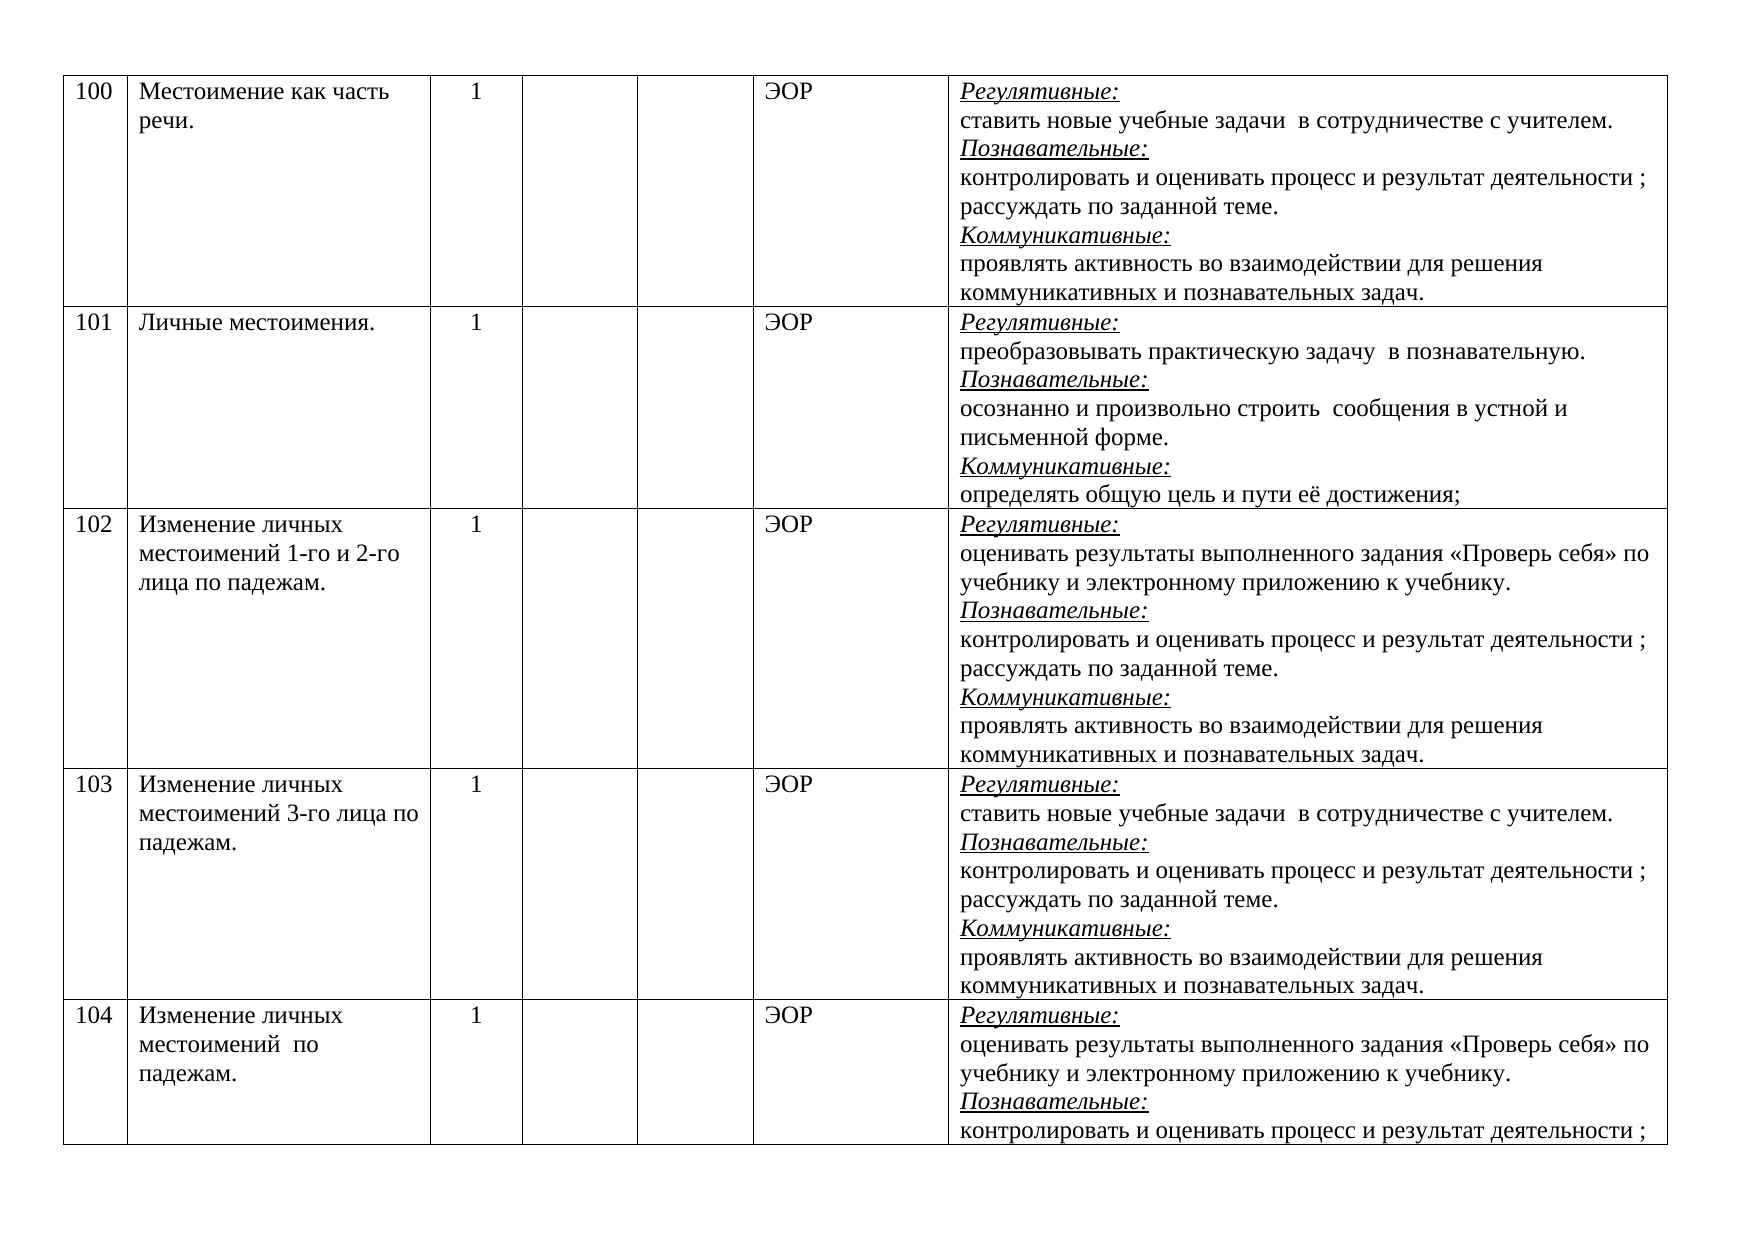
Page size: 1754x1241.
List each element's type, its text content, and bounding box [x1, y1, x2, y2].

table_cell Регулятивные: преобразовывать практическую задачу в познавательную. Познавательные: осознанно и произвольно строить сообщения в устной и письменной форме. Коммуникативные: определять общую цель и пути её достижения; [949, 307, 1667, 508]
table_cell ЭОР [754, 509, 948, 768]
table_cell Изменение личных местоимений 3-го лица по падежам. [128, 769, 430, 999]
table_cell 1 [431, 1000, 522, 1144]
table_cell Регулятивные: ставить новые учебные задачи в сотрудничестве с учителем. Познавательные: контролировать и оценивать процесс и результат деятельности ; рассуждать по заданной теме. Коммуникативные: проявлять активность во взаимодействии для решения коммуникативных и познавательных задач. [949, 769, 1667, 999]
table_cell [638, 769, 753, 999]
table_cell Личные местоимения. [128, 307, 430, 508]
table_cell 103 [64, 769, 127, 999]
table_cell 102 [64, 509, 127, 768]
table_cell ЭОР [754, 76, 948, 306]
table_cell [523, 1000, 637, 1144]
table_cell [128, 1000, 430, 1144]
table_cell 100 [64, 76, 127, 306]
table_cell [638, 509, 753, 768]
table_cell [638, 76, 753, 306]
table_cell 1 [431, 769, 522, 999]
table_cell [523, 307, 637, 508]
table_cell [523, 76, 637, 306]
table_cell ЭОР [754, 1000, 948, 1144]
table_cell 1 [431, 307, 522, 508]
table_cell Местоимение как часть речи. [128, 76, 430, 306]
table_cell Изменение личных местоимений 1-го и 2-го лица по падежам. [128, 509, 430, 768]
table_cell ЭОР [754, 769, 948, 999]
table_cell 101 [64, 307, 127, 508]
table_cell [638, 307, 753, 508]
table_cell [523, 509, 637, 768]
table_cell 1 [431, 76, 522, 306]
table_cell 1 [431, 509, 522, 768]
table_cell Регулятивные: ставить новые учебные задачи в сотрудничестве с учителем. Познавательные: контролировать и оценивать процесс и результат деятельности ; рассуждать по заданной теме. Коммуникативные: проявлять активность во взаимодействии для решения коммуникативных и познавательных задач. [949, 76, 1667, 306]
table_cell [949, 1000, 1667, 1144]
table_cell 104 [64, 1000, 127, 1144]
table_cell ЭОР [754, 307, 948, 508]
table_cell [638, 1000, 753, 1144]
table_cell [523, 769, 637, 999]
